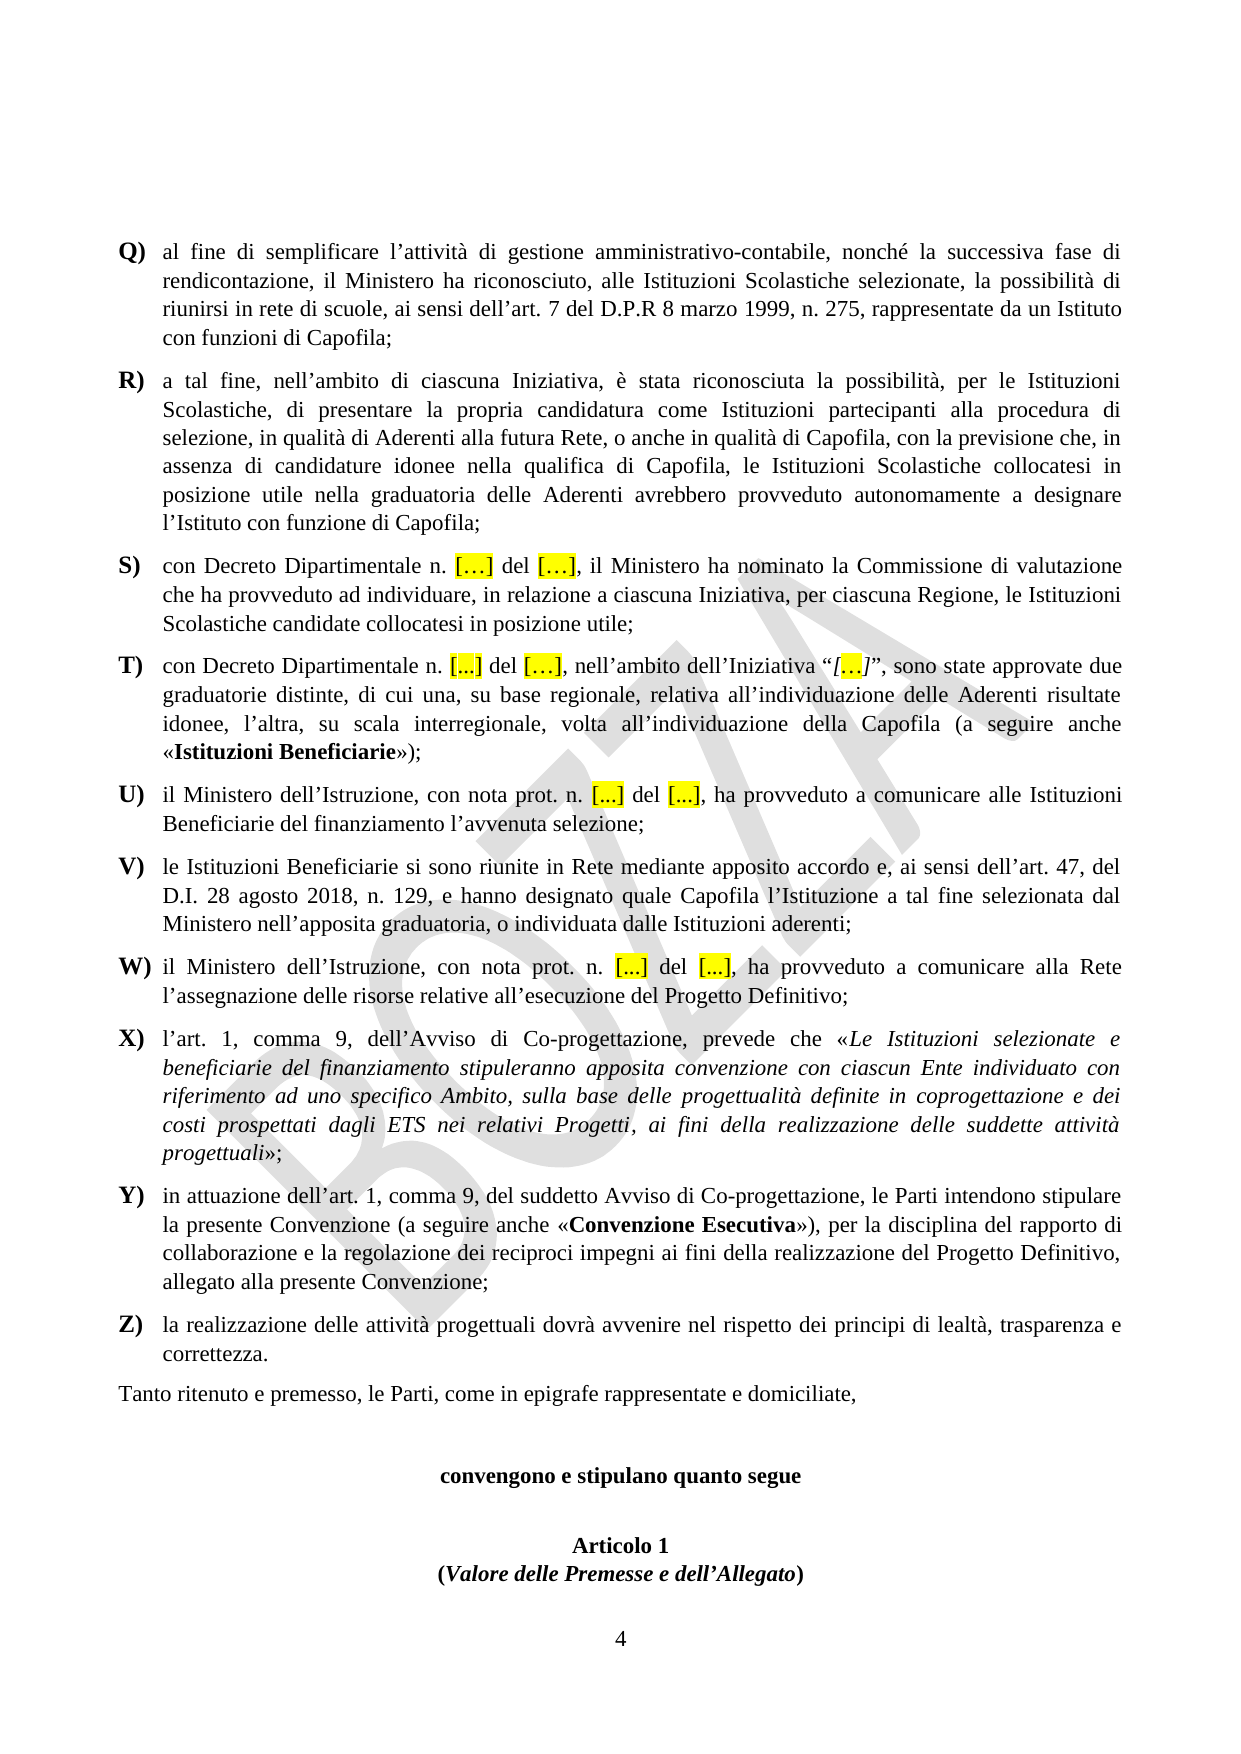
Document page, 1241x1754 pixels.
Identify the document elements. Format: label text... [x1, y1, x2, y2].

text convengono e stipulano quanto segue [118, 1462, 1123, 1489]
list con Decreto Dipartimentale n. [...] del […], nell’ambito dell’Iniziativa “[…]”, sono state approvate due graduatorie distinte, di cui una, su base regionale, relativa all’individuazione delle Aderenti risultate idonee, l’altra, su scala interregionale, volta all’individuazione della Capofila (a seguire anche «Istituzioni Beneficiarie»); [118, 651, 1123, 765]
text (Valore delle Premesse e dell’Allegato) [118, 1560, 1123, 1587]
text Tanto ritenuto e premesso, le Parti, come in epigrafe rappresentate e domiciliate, [118, 1381, 1123, 1407]
list con Decreto Dipartimentale n. […] del […], il Ministero ha nominato la Commissione di valutazione che ha provveduto ad individuare, in relazione a ciascuna Iniziativa, per ciascuna Regione, le Istituzioni Scolastiche candidate collocatesi in posizione utile; [118, 550, 1123, 636]
list al fine di semplificare l’attività di gestione amministrativo-contabile, nonché la successiva fase di rendicontazione, il Ministero ha riconosciuto, alle Istituzioni Scolastiche selezionate, la possibilità di riunirsi in rete di scuole, ai sensi dell’art. 7 del D.P.R 8 marzo 1999, n. 275, rappresentate da un Istituto con funzioni di Capofila; [118, 236, 1123, 350]
list il Ministero dell’Istruzione, con nota prot. n. [...] del [...], ha provveduto a comunicare alle Istituzioni Beneficiarie del finanziamento l’avvenuta selezione; [118, 779, 1123, 836]
list l’art. 1, comma 9, dell’Avviso di Co-progettazione, prevede che «Le Istituzioni selezionate e beneficiarie del finanziamento stipuleranno apposita convenzione con ciascun Ente individuato con riferimento ad uno specifico Ambito, sulla base delle progettualità definite in coprogettazione e dei costi prospettati dagli ETS nei relativi Progetti, ai fini della realizzazione delle suddette attività progettuali»; [118, 1023, 1123, 1166]
list a tal fine, nell’ambito di ciascuna Iniziativa, è stata riconosciuta la possibilità, per le Istituzioni Scolastiche, di presentare la propria candidatura come Istituzioni partecipanti alla procedura di selezione, in qualità di Aderenti alla futura Rete, o anche in qualità di Capofila, con la previsione che, in assenza di candidature idonee nella qualifica di Capofila, le Istituzioni Scolastiche collocatesi in posizione utile nella graduatoria delle Aderenti avrebbero provveduto autonomamente a designare l’Istituto con funzione di Capofila; [118, 365, 1123, 536]
list la realizzazione delle attività progettuali dovrà avvenire nel rispetto dei principi di lealtà, trasparenza e correttezza. [118, 1309, 1123, 1366]
text Articolo 1 [118, 1532, 1123, 1558]
list in attuazione dell’art. 1, comma 9, del suddetto Avviso di Co-progettazione, le Parti intendono stipulare la presente Convenzione (a seguire anche «Convenzione Esecutiva»), per la disciplina del rapporto di collaborazione e la regolazione dei reciproci impegni ai fini della realizzazione del Progetto Definitivo, allegato alla presente Convenzione; [118, 1180, 1123, 1294]
list il Ministero dell’Istruzione, con nota prot. n. [...] del [...], ha provveduto a comunicare alla Rete l’assegnazione delle risorse relative all’esecuzione del Progetto Definitivo; [118, 951, 1123, 1008]
list le Istituzioni Beneficiarie si sono riunite in Rete mediante apposito accordo e, ai sensi dell’art. 47, del D.I. 28 agosto 2018, n. 129, e hanno designato quale Capofila l’Istituzione a tal fine selezionata dal Ministero nell’apposita graduatoria, o individuata dalle Istituzioni aderenti; [118, 851, 1123, 937]
